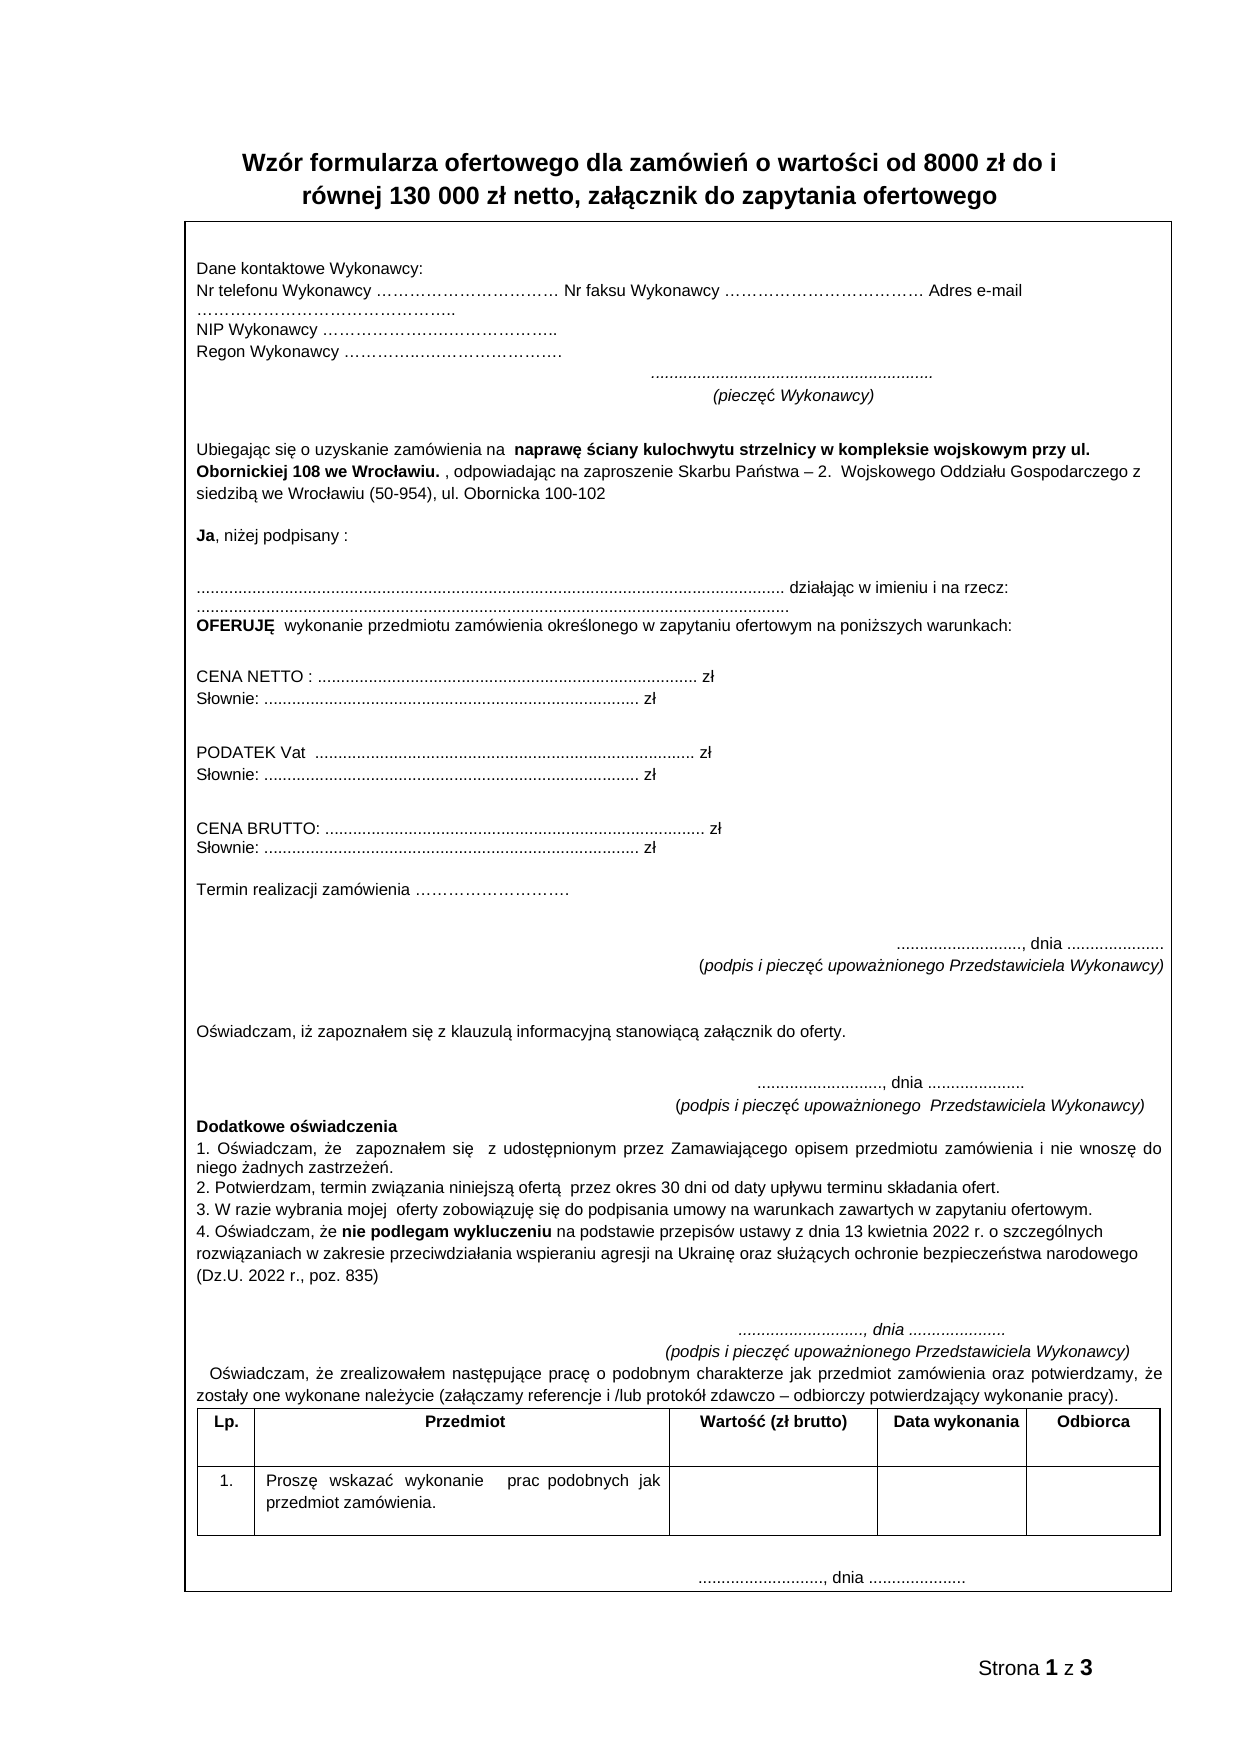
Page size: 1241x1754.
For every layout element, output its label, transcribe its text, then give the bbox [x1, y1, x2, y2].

text Wzór formularza ofertowego dla zamówień o wartości od 8000 zł do i równej 130 000 zł netto, załącznik do zapytania ofertowego [207, 148, 1092, 209]
